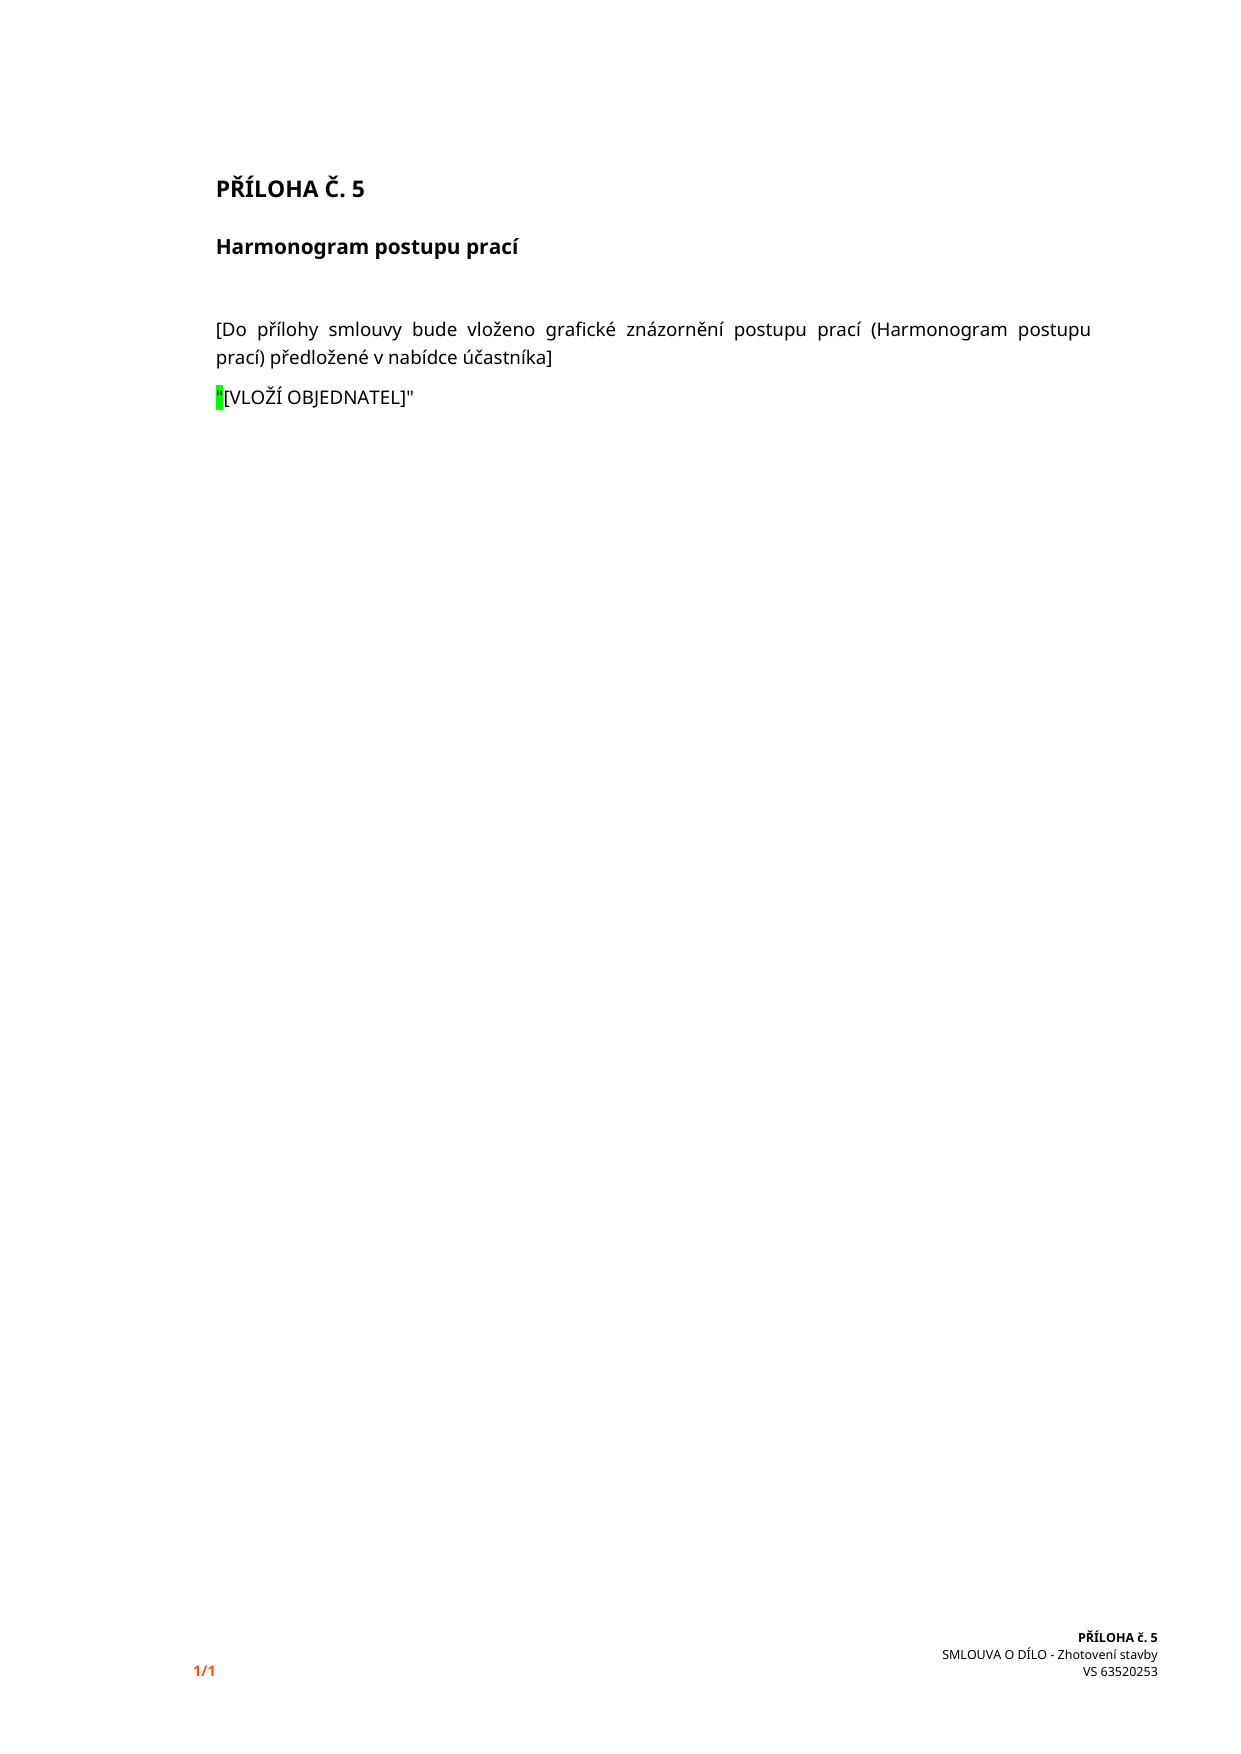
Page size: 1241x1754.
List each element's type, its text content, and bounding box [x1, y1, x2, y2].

text Příloha č. 5 [216, 172, 1093, 204]
text [Do přílohy smlouvy bude vloženo grafické znázornění postupu prací (Harmonogram postupu prací) předložené v nabídce účastníka] [216, 316, 1093, 370]
text Harmonogram postupu prací [216, 232, 1093, 260]
